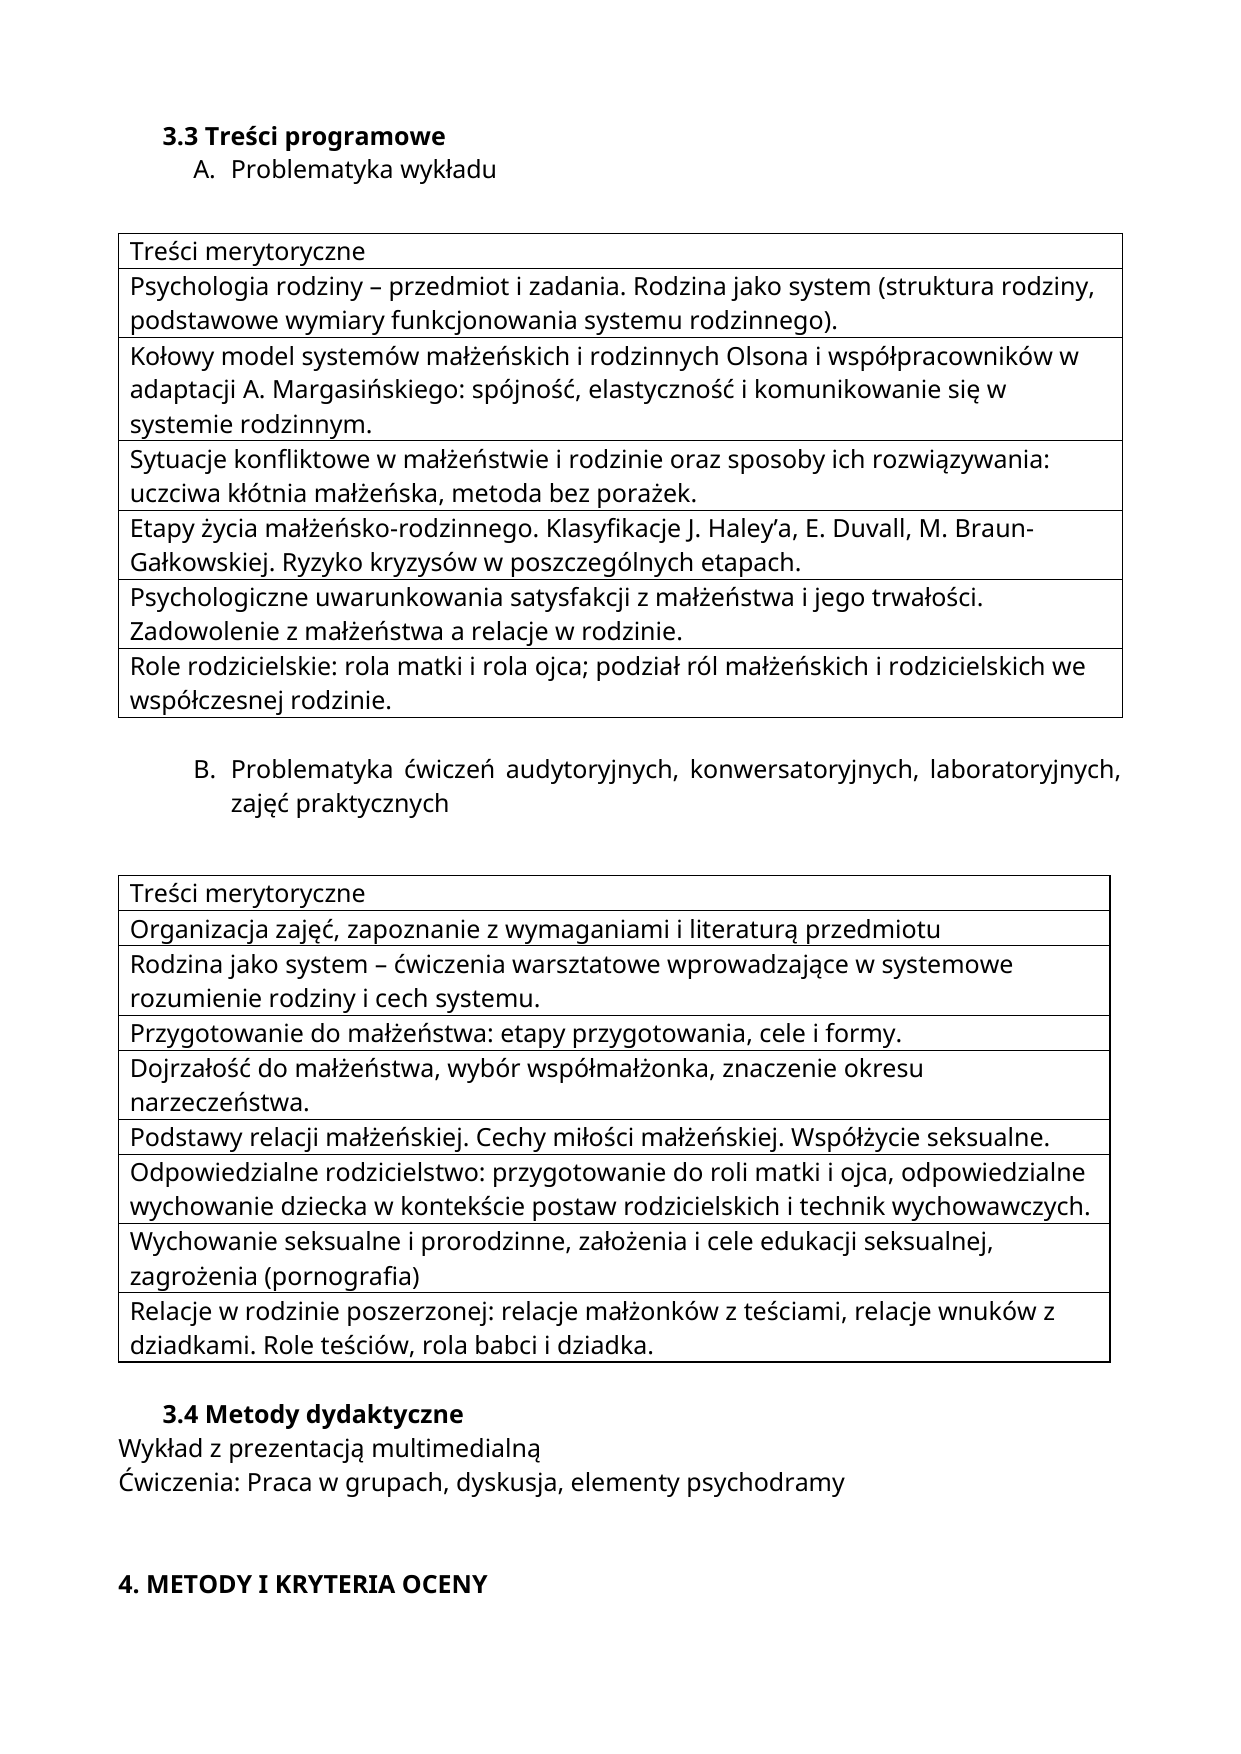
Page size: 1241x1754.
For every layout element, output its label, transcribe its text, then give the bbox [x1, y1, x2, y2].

text 4. METODY I KRYTERIA OCENY [118, 1567, 1122, 1601]
table_cell Rodzina jako system – ćwiczenia warsztatowe wprowadzające w systemowe rozumienie rodziny i cech systemu. [119, 946, 1109, 1014]
table_header Treści merytoryczne [119, 234, 1122, 268]
text Ćwiczenia: Praca w grupach, dyskusja, elementy psychodramy [118, 1464, 1122, 1499]
table_cell Psychologiczne uwarunkowania satysfakcji z małżeństwa i jego trwałości. Zadowolenie z małżeństwa a relacje w rodzinie. [119, 580, 1122, 648]
text 3.4 Metody dydaktyczne [162, 1396, 1122, 1431]
table_cell Odpowiedzialne rodzicielstwo: przygotowanie do roli matki i ojca, odpowiedzialne wychowanie dziecka w kontekście postaw rodzicielskich i technik wychowawczych. [119, 1155, 1109, 1223]
table_cell Etapy życia małżeńsko-rodzinnego. Klasyfikacje J. Haley’a, E. Duvall, M. Braun-Gałkowskiej. Ryzyko kryzysów w poszczególnych etapach. [119, 511, 1122, 579]
list 3.3 Treści programowe [162, 118, 1122, 152]
table_cell Kołowy model systemów małżeńskich i rodzinnych Olsona i współpracowników w adaptacji A. Margasińskiego: spójność, elastyczność i komunikowanie się w systemie rodzinnym. [119, 338, 1122, 440]
table_cell Psychologia rodziny – przedmiot i zadania. Rodzina jako system (struktura rodziny, podstawowe wymiary funkcjonowania systemu rodzinnego). [119, 269, 1122, 337]
table_cell Podstawy relacji małżeńskiej. Cechy miłości małżeńskiej. Współżycie seksualne. [119, 1120, 1109, 1154]
list Problematyka wykładu [193, 152, 1122, 186]
table_cell Relacje w rodzinie poszerzonej: relacje małżonków z teściami, relacje wnuków z dziadkami. Role teściów, rola babci i dziadka. [119, 1293, 1109, 1361]
table_cell Sytuacje konfliktowe w małżeństwie i rodzinie oraz sposoby ich rozwiązywania: uczciwa kłótnia małżeńska, metoda bez porażek. [119, 441, 1122, 509]
table_header Treści merytoryczne [119, 876, 1109, 910]
list Problematyka ćwiczeń audytoryjnych, konwersatoryjnych, laboratoryjnych, zajęć praktycznych [193, 752, 1122, 820]
table_cell Organizacja zajęć, zapoznanie z wymaganiami i literaturą przedmiotu [119, 911, 1109, 945]
text Wykład z prezentacją multimedialną [118, 1431, 1122, 1464]
table_cell Dojrzałość do małżeństwa, wybór współmałżonka, znaczenie okresu narzeczeństwa. [119, 1051, 1109, 1119]
table_cell Wychowanie seksualne i prorodzinne, założenia i cele edukacji seksualnej, zagrożenia (pornografia) [119, 1224, 1109, 1292]
table_cell Przygotowanie do małżeństwa: etapy przygotowania, cele i formy. [119, 1016, 1109, 1049]
table_cell Role rodzicielskie: rola matki i rola ojca; podział ról małżeńskich i rodzicielskich we współczesnej rodzinie. [119, 649, 1122, 717]
